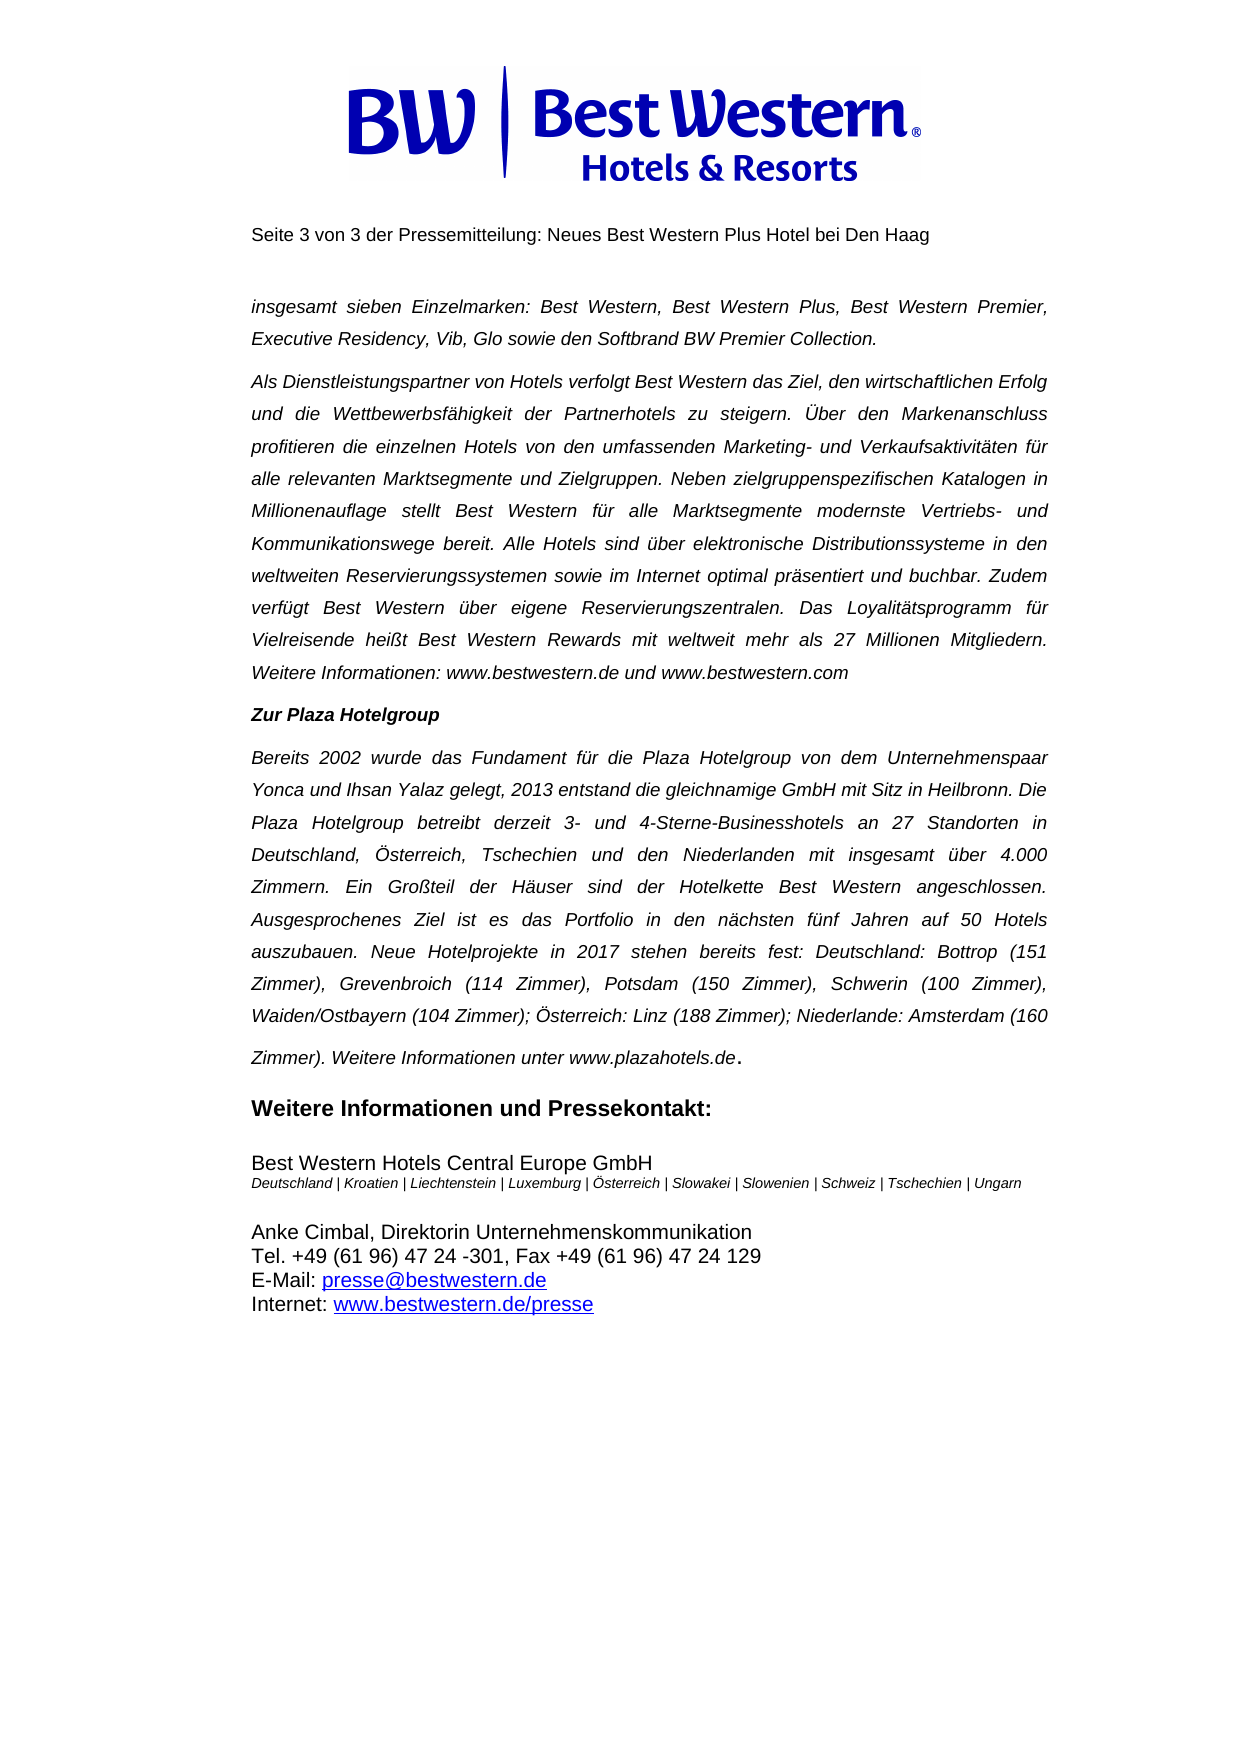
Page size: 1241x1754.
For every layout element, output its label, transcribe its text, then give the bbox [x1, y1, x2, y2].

picture [348, 66, 921, 181]
text Best Western Hotels Central Europe GmbH Deutschland | Kroatien | Liechtenstein | Luxemburg | Österreich | Slowakei | Slowenien | Schweiz | Tschechien | Ungarn [251, 1150, 1048, 1191]
text Internet: www.bestwestern.de/presse [251, 1292, 1048, 1316]
text Weitere Informationen und Pressekontakt: [251, 1095, 1048, 1121]
text Bereits 2002 wurde das Fundament für die Plaza Hotelgroup von dem Unternehmenspaar Yonca und Ihsan Yalaz gelegt, 2013 entstand die gleichnamige GmbH mit Sitz in Heilbronn. Die Plaza Hotelgroup betreibt derzeit 3- und 4-Sterne-Businesshotels an 27 Standorten in Deutschland, Österreich, Tschechien und den Niederlanden mit insgesamt über 4.000 Zimmern. Ein Großteil der Häuser sind der Hotelkette Best Western angeschlossen. Ausgesprochenes Ziel ist es das Portfolio in den nächsten fünf Jahren auf 50 Hotels auszubauen. Neue Hotelprojekte in 2017 stehen bereits fest: Deutschland: Bottrop (151 Zimmer), Grevenbroich (114 Zimmer), Potsdam (150 Zimmer), Schwerin (100 Zimmer), Waiden/Ostbayern (104 Zimmer); Österreich: Linz (188 Zimmer); Niederlande: Amsterdam (160 Zimmer). Weitere Informationen unter www.plazahotels.de. [251, 747, 1048, 1070]
text E-Mail: presse@bestwestern.de [251, 1268, 1048, 1292]
text Als Dienstleistungspartner von Hotels verfolgt Best Western das Ziel, den wirtschaftlichen Erfolg und die Wettbewerbsfähigkeit der Partnerhotels zu steigern. Über den Markenanschluss profitieren die einzelnen Hotels von den umfassenden Marketing- und Verkaufsaktivitäten für alle relevanten Marktsegmente und Zielgruppen. Neben zielgruppenspezifischen Katalogen in Millionenauflage stellt Best Western für alle Marktsegmente modernste Vertriebs- und Kommunikationswege bereit. Alle Hotels sind über elektronische Distributionssysteme in den weltweiten Reservierungssystemen sowie im Internet optimal präsentiert und buchbar. Zudem verfügt Best Western über eigene Reservierungszentralen. Das Loyalitätsprogramm für Vielreisende heißt Best Western Rewards mit weltweit mehr als 27 Millionen Mitgliedern. Weitere Informationen: www.bestwestern.de und www.bestwestern.com [251, 371, 1048, 683]
text Anke Cimbal, Direktorin Unternehmenskommunikation [251, 1220, 1048, 1244]
text Tel. +49 (61 96) 47 24 -301, Fax +49 (61 96) 47 24 129 [251, 1244, 1048, 1268]
text Zur Plaza Hotelgroup [251, 704, 1048, 726]
